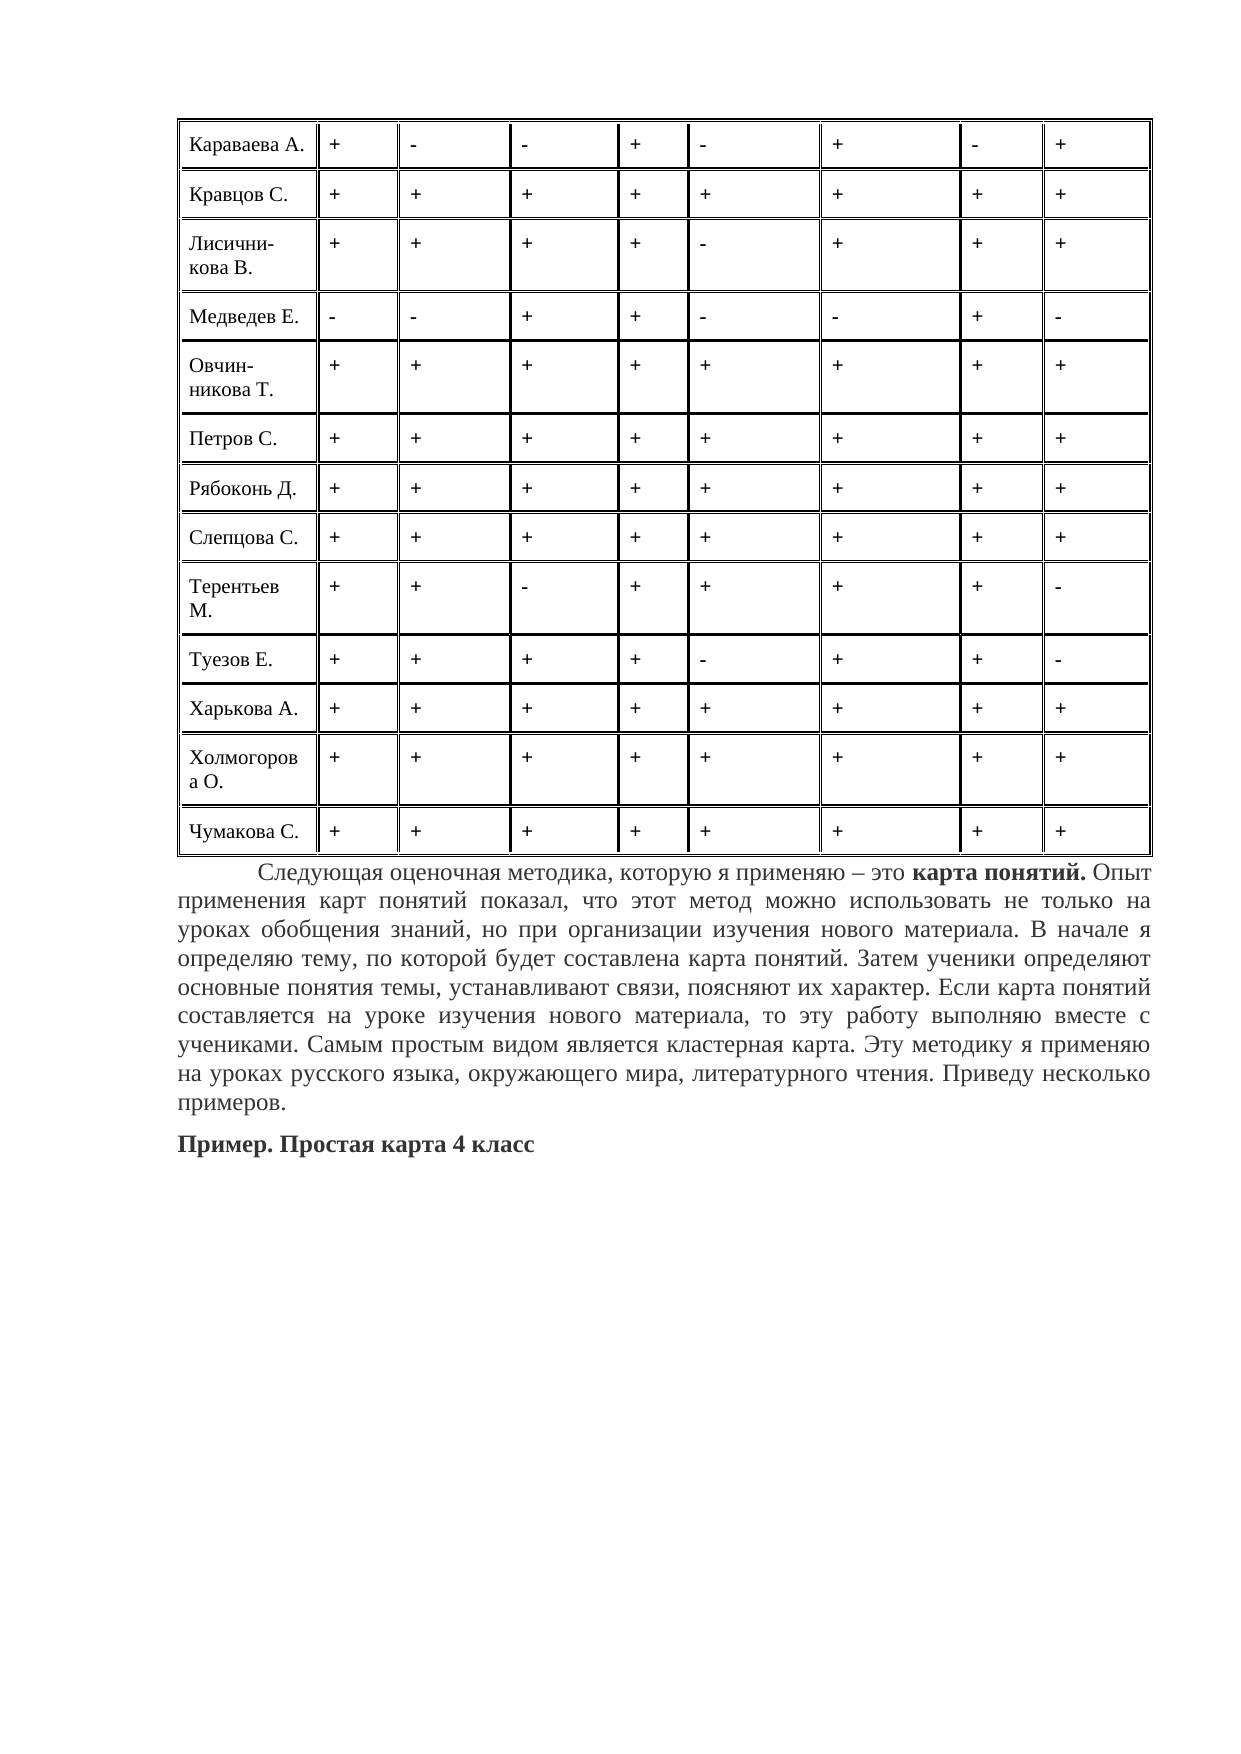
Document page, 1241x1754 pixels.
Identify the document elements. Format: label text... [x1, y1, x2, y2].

table_cell + [320, 636, 397, 682]
table_cell + [620, 685, 687, 731]
table_cell Рябоконь Д. [180, 461, 316, 510]
table_cell + [962, 293, 1042, 339]
table_cell + [512, 342, 617, 412]
table_cell Терентьев М. [180, 560, 316, 633]
table_cell + [690, 563, 819, 633]
table_cell - [960, 122, 1044, 167]
table_cell + [690, 171, 819, 216]
table_cell + [618, 808, 688, 853]
table_cell Лисични- кова В. [180, 216, 316, 290]
table_cell + [400, 563, 509, 633]
table_cell + [962, 685, 1042, 731]
table_cell Чумакова С. [180, 804, 318, 853]
table_cell + [620, 342, 687, 412]
table_cell + [400, 735, 509, 804]
table_cell + [512, 220, 617, 290]
table_cell + [962, 220, 1042, 290]
table_cell + [822, 735, 959, 804]
table_cell - [690, 220, 819, 290]
table_cell + [512, 514, 617, 559]
table_cell + [822, 220, 959, 290]
table_cell + [690, 415, 819, 461]
table_cell + [690, 685, 819, 731]
table_cell + [400, 415, 509, 461]
table_cell + [1044, 122, 1149, 167]
table_cell + [1045, 216, 1150, 290]
table_cell + [318, 122, 399, 167]
table_cell + [400, 685, 509, 731]
table_cell + [320, 685, 397, 731]
table_cell + [822, 342, 959, 412]
table_cell + [962, 514, 1042, 559]
table_cell Овчин- никова Т. [180, 339, 316, 412]
table_cell - [688, 122, 821, 167]
table_cell - [822, 293, 959, 339]
table_cell + [962, 735, 1042, 804]
text Пример. Простая карта 4 класс [177, 1129, 1152, 1158]
table_cell Кравцов С. [180, 167, 316, 216]
table_cell + [688, 808, 821, 853]
table_cell - [690, 293, 819, 339]
table_cell + [962, 465, 1042, 510]
table_cell + [620, 735, 687, 804]
table_cell + [320, 563, 397, 633]
table_cell + [962, 636, 1042, 682]
table_cell + [400, 342, 509, 412]
table_cell + [320, 342, 397, 412]
table_cell + [821, 808, 960, 853]
table_cell - [690, 636, 819, 682]
table_cell + [320, 465, 397, 510]
table_cell + [962, 342, 1042, 412]
table_cell + [620, 563, 687, 633]
table_cell + [1045, 731, 1150, 804]
table_cell + [620, 415, 687, 461]
table_cell + [320, 220, 397, 290]
table_cell + [318, 808, 399, 853]
table_cell + [690, 342, 819, 412]
table_cell + [1045, 510, 1150, 559]
table_cell + [620, 636, 687, 682]
table_cell + [620, 220, 687, 290]
table_cell + [962, 415, 1042, 461]
table_cell Туезов Е. [178, 633, 316, 682]
table_cell - [510, 122, 618, 167]
table_cell - [512, 563, 617, 633]
table_cell + [399, 808, 510, 853]
table_cell + [512, 415, 617, 461]
table_cell + [400, 514, 509, 559]
table_cell + [690, 465, 819, 510]
table_cell + [320, 171, 397, 216]
table_cell - [320, 293, 397, 339]
table_cell + [512, 293, 617, 339]
table_cell + [1044, 804, 1150, 853]
table_cell + [822, 415, 959, 461]
table_cell + [400, 171, 509, 216]
table_cell + [1045, 461, 1150, 510]
table_cell + [1045, 339, 1149, 412]
table_cell + [510, 808, 618, 853]
table_cell Медведев Е. [178, 290, 318, 339]
table_cell + [822, 563, 959, 633]
table_cell + [320, 415, 397, 461]
table_cell - [399, 120, 510, 167]
table_cell + [960, 808, 1044, 853]
table_cell + [400, 465, 509, 510]
table_cell + [320, 735, 397, 804]
table_cell + [690, 514, 819, 559]
table_cell + [962, 563, 1042, 633]
table_cell + [512, 171, 617, 216]
table_cell + [400, 636, 509, 682]
table_cell Харькова А. [180, 682, 316, 731]
table_cell + [400, 220, 509, 290]
table_cell + [620, 293, 687, 339]
table_cell + [821, 122, 960, 167]
table_cell + [822, 636, 959, 682]
table_cell + [620, 171, 687, 216]
table_cell + [620, 465, 687, 510]
table_cell + [822, 514, 959, 559]
table_cell + [512, 685, 617, 731]
table_cell + [620, 514, 687, 559]
table_cell - [1044, 290, 1151, 339]
table_cell + [1045, 682, 1149, 731]
table_cell - [1045, 633, 1151, 682]
table_cell + [962, 171, 1042, 216]
table_cell + [1045, 167, 1150, 216]
table_cell - [400, 293, 509, 339]
table_cell + [512, 735, 617, 804]
table_cell - [1045, 560, 1150, 633]
table_cell + [618, 122, 688, 167]
table_cell + [822, 685, 959, 731]
table_cell + [320, 514, 397, 559]
text Следующая оценочная методика, которую я применяю – это карта понятий. Опыт применения карт понятий показал, что этот метод можно использовать не только на уроках обобщения знаний, но при организации изучения нового материала. В начале я определяю тему, по которой будет составлена карта понятий. Затем ученики определяют основные понятия темы, устанавливают связи, поясняют их характер. Если карта понятий составляется на уроке изучения нового материала, то эту работу выполняю вместе с учениками. Самым простым видом является кластерная карта. Эту методику я применяю на уроках русского языка, окружающего мира, литературного чтения. Приведу несколько примеров. [177, 857, 1152, 1116]
table_cell + [822, 465, 959, 510]
table_cell + [512, 465, 617, 510]
table_cell + [690, 735, 819, 804]
table_cell Караваева А. [180, 120, 318, 167]
table_cell + [512, 636, 617, 682]
table_cell Слепцова С. [180, 510, 316, 559]
table_cell + [1045, 412, 1149, 461]
table_cell Холмогорова О. [180, 731, 316, 804]
table_cell + [822, 171, 959, 216]
table_cell Петров С. [180, 412, 316, 461]
